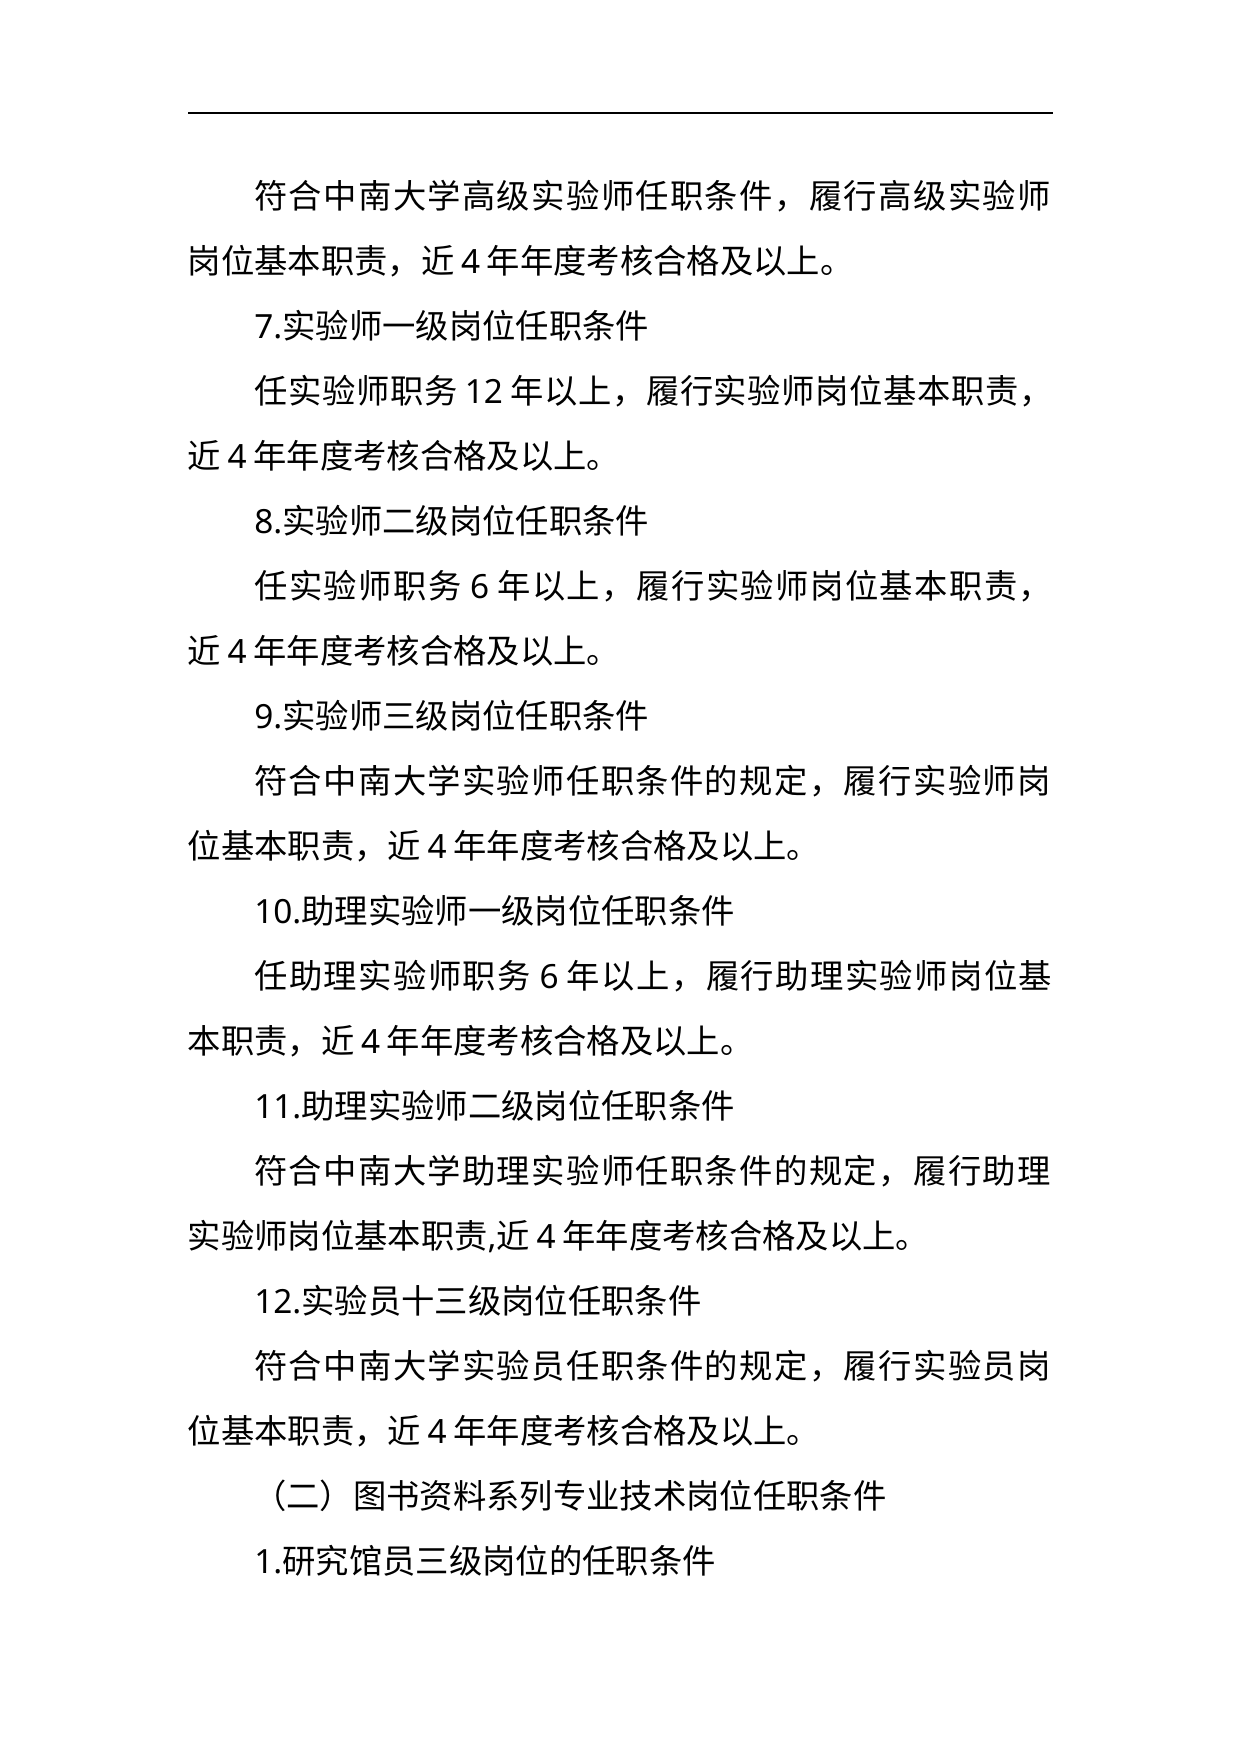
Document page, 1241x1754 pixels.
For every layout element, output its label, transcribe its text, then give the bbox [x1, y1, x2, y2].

text 1.研究馆员三级岗位的任职条件 [187, 1527, 1053, 1592]
text 9.实验师三级岗位任职条件 [187, 682, 1053, 747]
text 任实验师职务6年以上，履行实验师岗位基本职责，近4年年度考核合格及以上。 [187, 552, 1053, 682]
text 任实验师职务12年以上，履行实验师岗位基本职责，近4年年度考核合格及以上。 [187, 357, 1053, 487]
text 符合中南大学助理实验师任职条件的规定，履行助理实验师岗位基本职责,近4年年度考核合格及以上。 [187, 1137, 1053, 1267]
text 符合中南大学实验师任职条件的规定，履行实验师岗位基本职责，近4年年度考核合格及以上。 [187, 747, 1053, 877]
text 7.实验师一级岗位任职条件 [187, 292, 1053, 357]
text 符合中南大学实验员任职条件的规定，履行实验员岗位基本职责，近4年年度考核合格及以上。 [187, 1332, 1053, 1462]
text 12.实验员十三级岗位任职条件 [187, 1267, 1053, 1332]
text 任助理实验师职务6年以上，履行助理实验师岗位基本职责，近4年年度考核合格及以上。 [187, 942, 1053, 1072]
text 11.助理实验师二级岗位任职条件 [187, 1072, 1053, 1137]
text 符合中南大学高级实验师任职条件，履行高级实验师岗位基本职责，近4年年度考核合格及以上。 [187, 162, 1053, 292]
text （二）图书资料系列专业技术岗位任职条件 [187, 1462, 1053, 1527]
text 8.实验师二级岗位任职条件 [187, 487, 1053, 552]
text 10.助理实验师一级岗位任职条件 [187, 877, 1053, 942]
